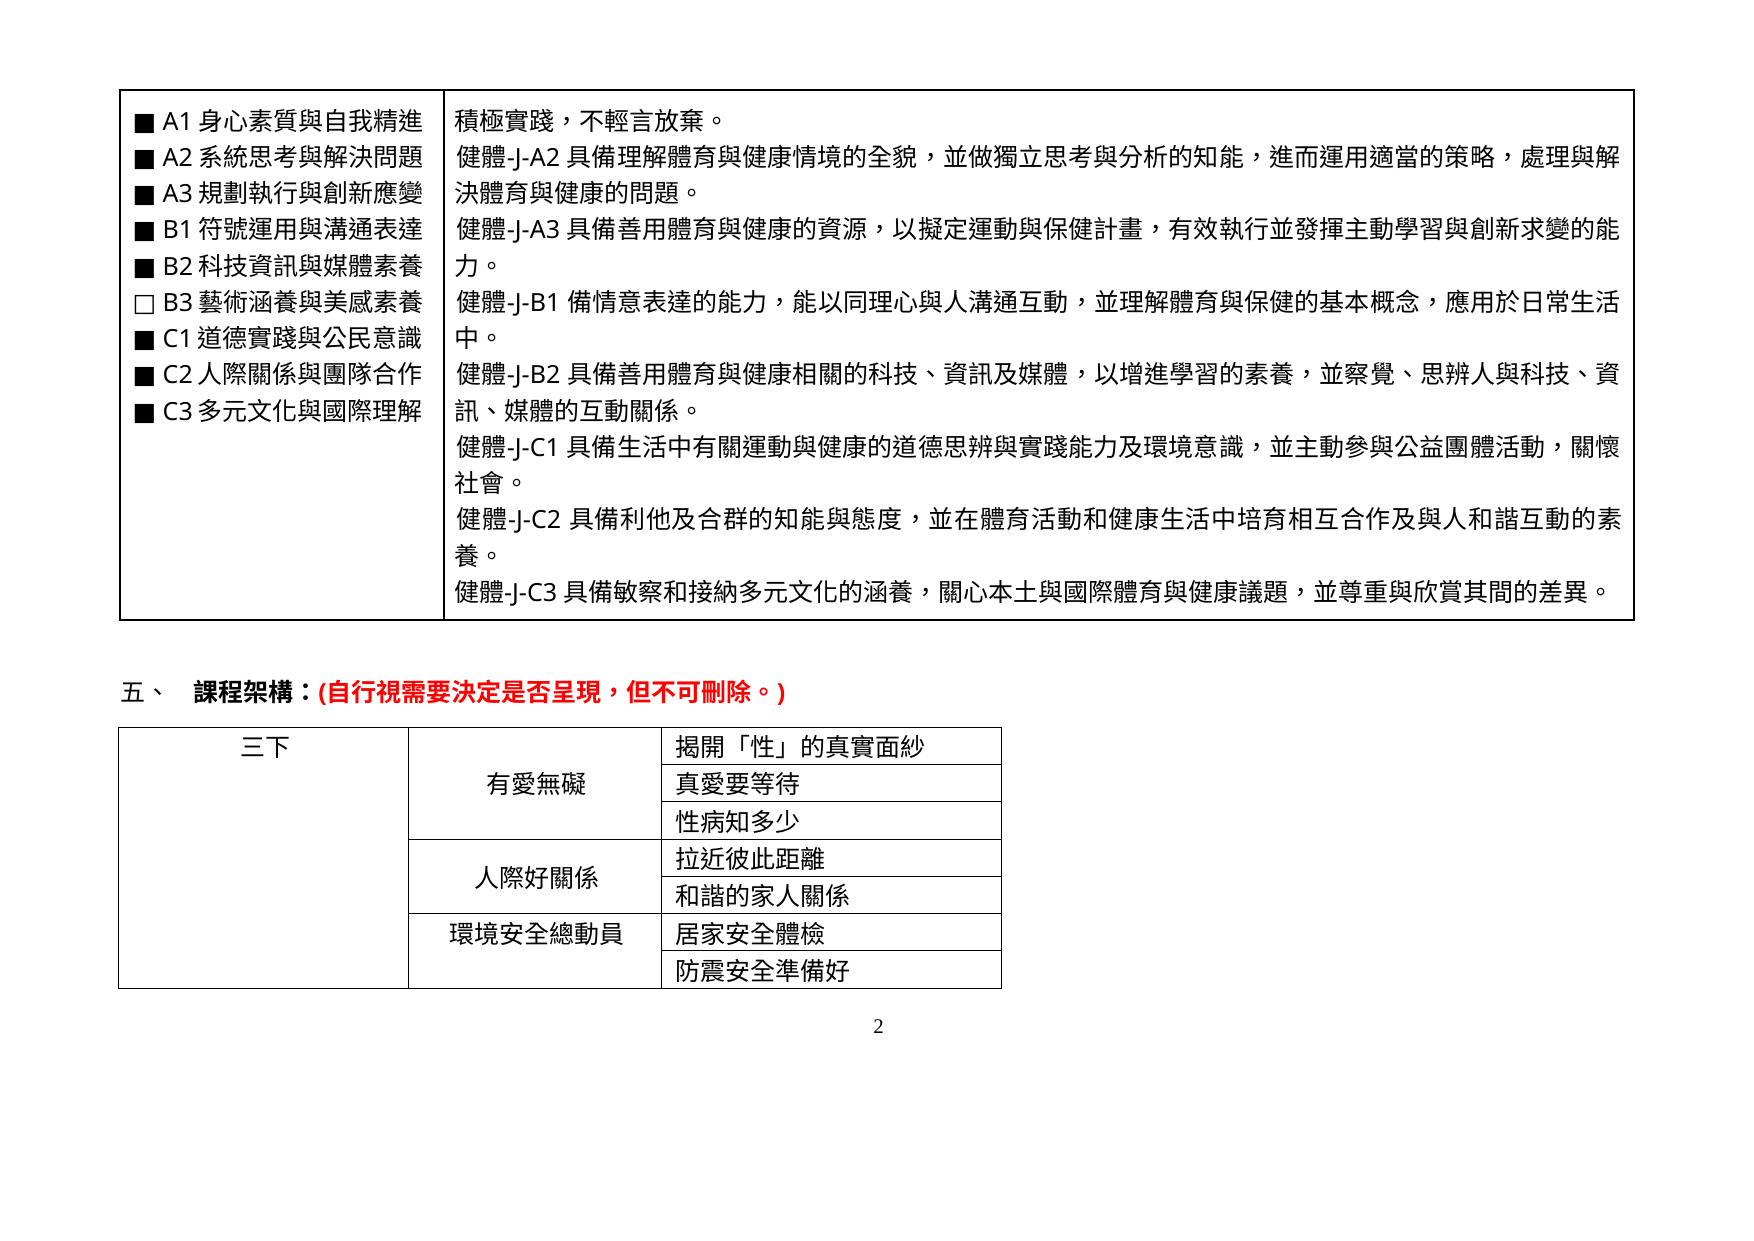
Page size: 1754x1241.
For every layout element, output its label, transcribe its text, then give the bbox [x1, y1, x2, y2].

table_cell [445, 91, 1633, 619]
table_cell 拉近彼此距離 [662, 840, 1001, 876]
table_cell 人際好關係 [409, 840, 661, 913]
table_header 有愛無礙 [409, 728, 661, 838]
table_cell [121, 91, 443, 619]
table_cell 環境安全總動員 [409, 914, 661, 988]
table_cell 性病知多少 [662, 802, 1001, 838]
table_cell 真愛要等待 [662, 765, 1001, 801]
table_header 三下 [119, 728, 408, 988]
table_cell 防震安全準備好 [662, 951, 1001, 988]
list 課程架構：(自行視需要決定是否呈現，但不可刪除。) [121, 672, 1636, 708]
table_header 揭開「性」的真實面紗 [662, 728, 1001, 764]
table_cell 居家安全體檢 [662, 914, 1001, 950]
table_cell 和諧的家人關係 [662, 877, 1001, 913]
